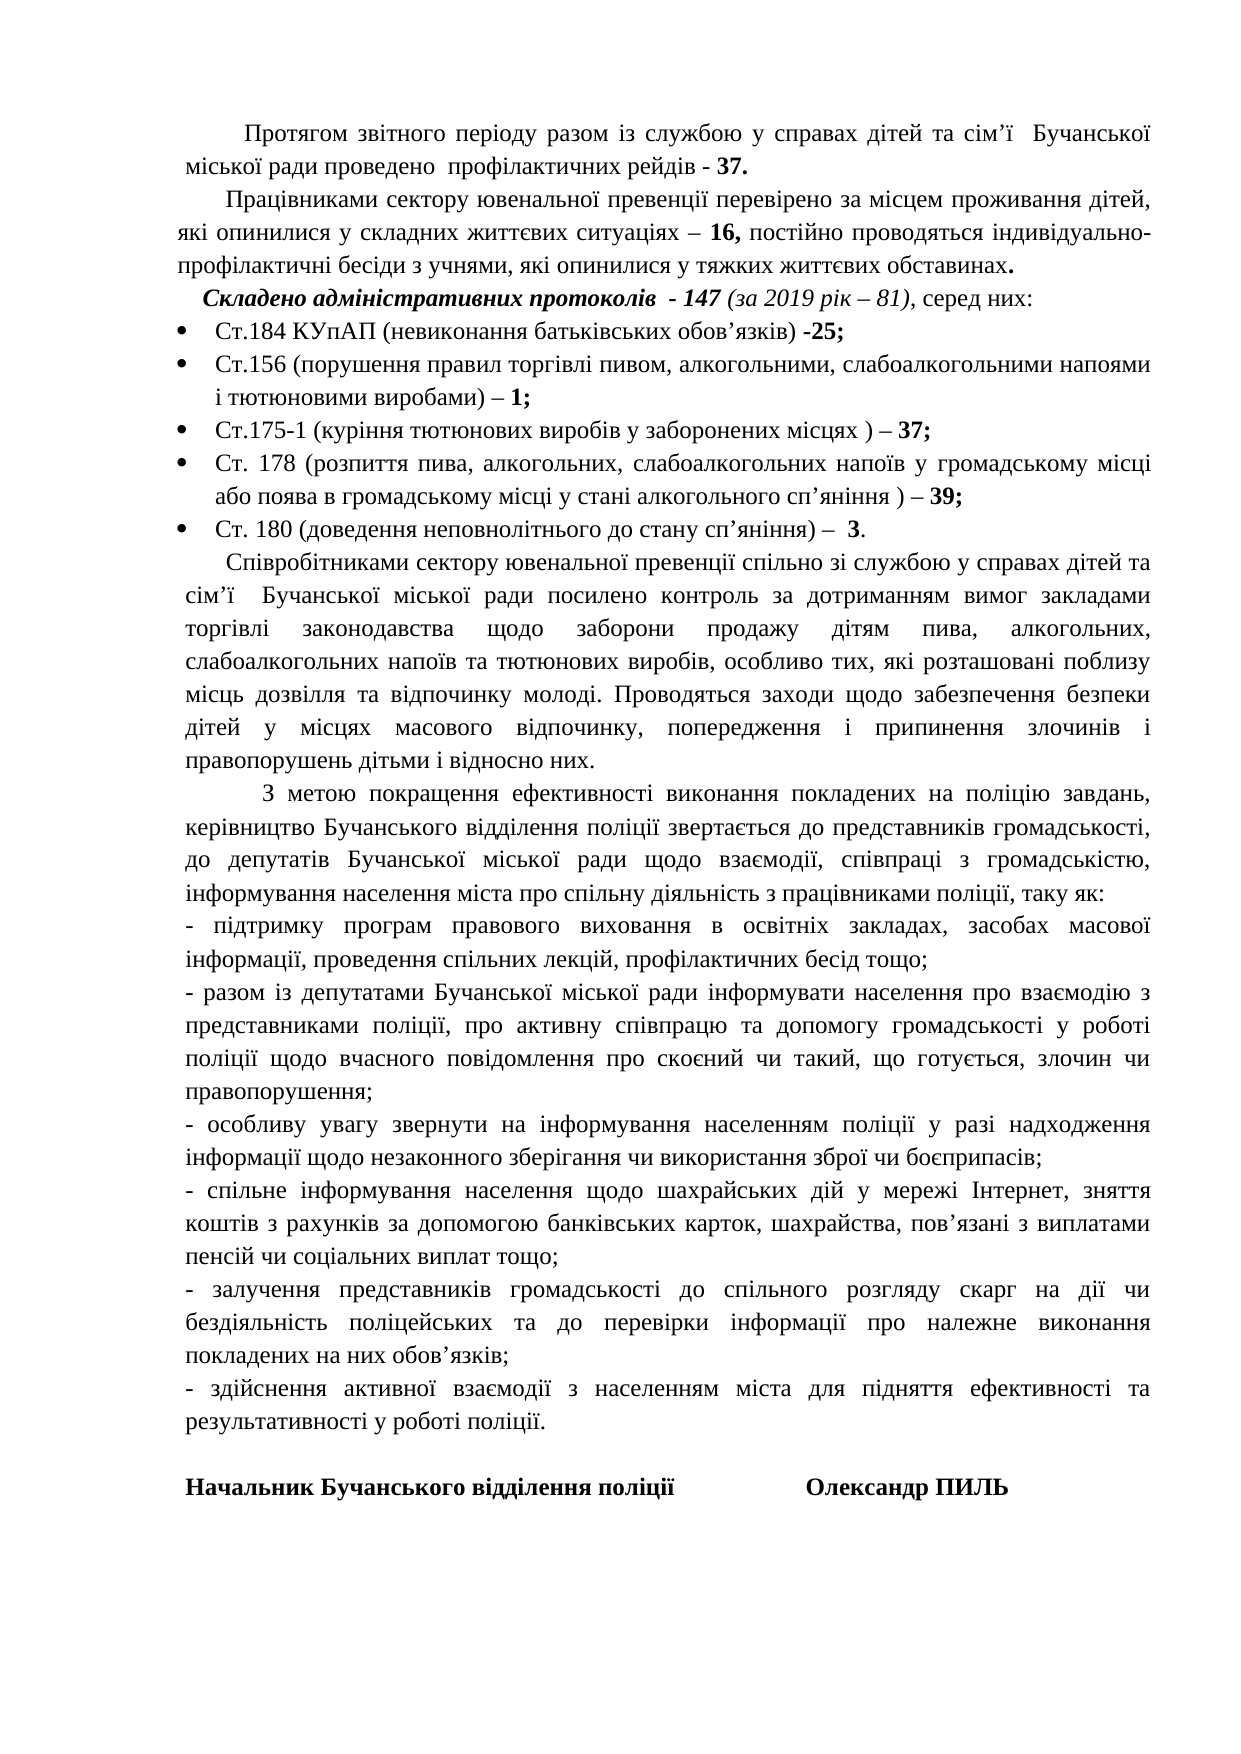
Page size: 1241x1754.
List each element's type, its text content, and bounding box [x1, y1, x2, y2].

list Ст.156 (порушення правил торгівлі пивом, алкогольними, слабоалкогольними напоями і тютюновими виробами) – 1; [177, 349, 1152, 411]
text Складено адміністративних протоколів - 147 (за 2019 рік – 81), серед них: [177, 283, 1152, 312]
text З метою покращення ефективності виконання покладених на поліцію завдань, керівництво Бучанського відділення поліції звертається до представників громадськості, до депутатів Бучанської міської ради щодо взаємодії, співпраці з громадськістю, інформування населення міста про спільну діяльність з працівниками поліції, таку як: [185, 778, 1152, 906]
list Ст.184 КУпАП (невиконання батьківських обов’язків) -25; [177, 316, 1152, 345]
text - здійснення активної взаємодії з населенням міста для підняття ефективності та результативності у роботі поліції. [185, 1373, 1152, 1435]
text Начальник Бучанського відділення поліції Олександр ПИЛЬ [185, 1472, 1152, 1501]
text - разом із депутатами Бучанської міської ради інформувати населення про взаємодію з представниками поліції, про активну співпрацю та допомогу громадськості у роботі поліції щодо вчасного повідомлення про скоєний чи такий, що готується, злочин чи правопорушення; [185, 977, 1152, 1104]
text Співробітниками сектору ювенальної превенції спільно зі службою у справах дітей та сім’ї Бучанської міської ради посилено контроль за дотриманням вимог закладами торгівлі законодавства щодо заборони продажу дітям пива, алкогольних, слабоалкогольних напоїв та тютюнових виробів, особливо тих, які розташовані поблизу місць дозвілля та відпочинку молоді. Проводяться заходи щодо забезпечення безпеки дітей у місцях масового відпочинку, попередження і припинення злочинів і правопорушень дітьми і відносно них. [185, 547, 1152, 774]
list Ст. 178 (розпиття пива, алкогольних, слабоалкогольних напоїв у громадському місці або поява в громадському місці у стані алкогольного сп’яніння ) – 39; [177, 448, 1152, 510]
text - підтримку програм правового виховання в освітніх закладах, засобах масової інформації, проведення спільних лекцій, профілактичних бесід тощо; [185, 911, 1152, 972]
text Працівниками сектору ювенальної превенції перевірено за місцем проживання дітей, які опинилися у складних життєвих ситуаціях – 16, постійно проводяться індивідуально-профілактичні бесіди з учнями, які опинилися у тяжких життєвих обставинах. [177, 184, 1152, 279]
text Протягом звітного періоду разом із службою у справах дітей та сім’ї Бучанської міської ради проведено профілактичних рейдів - 37. [185, 118, 1152, 180]
text - спільне інформування населення щодо шахрайських дій у мережі Інтернет, зняття коштів з рахунків за допомогою банківських карток, шахрайства, пов’язані з виплатами пенсій чи соціальних виплат тощо; [185, 1175, 1152, 1269]
text - залучення представників громадськості до спільного розгляду скарг на дії чи бездіяльність поліцейських та до перевірки інформації про належне виконання покладених на них обов’язків; [185, 1274, 1152, 1369]
list Ст.175-1 (куріння тютюнових виробів у заборонених місцях ) – 37; [177, 415, 1152, 444]
list Ст. 180 (доведення неповнолітнього до стану сп’яніння) – 3. [177, 514, 1152, 543]
text - особливу увагу звернути на інформування населенням поліції у разі надходження інформації щодо незаконного зберігання чи використання зброї чи боєприпасів; [185, 1109, 1152, 1171]
